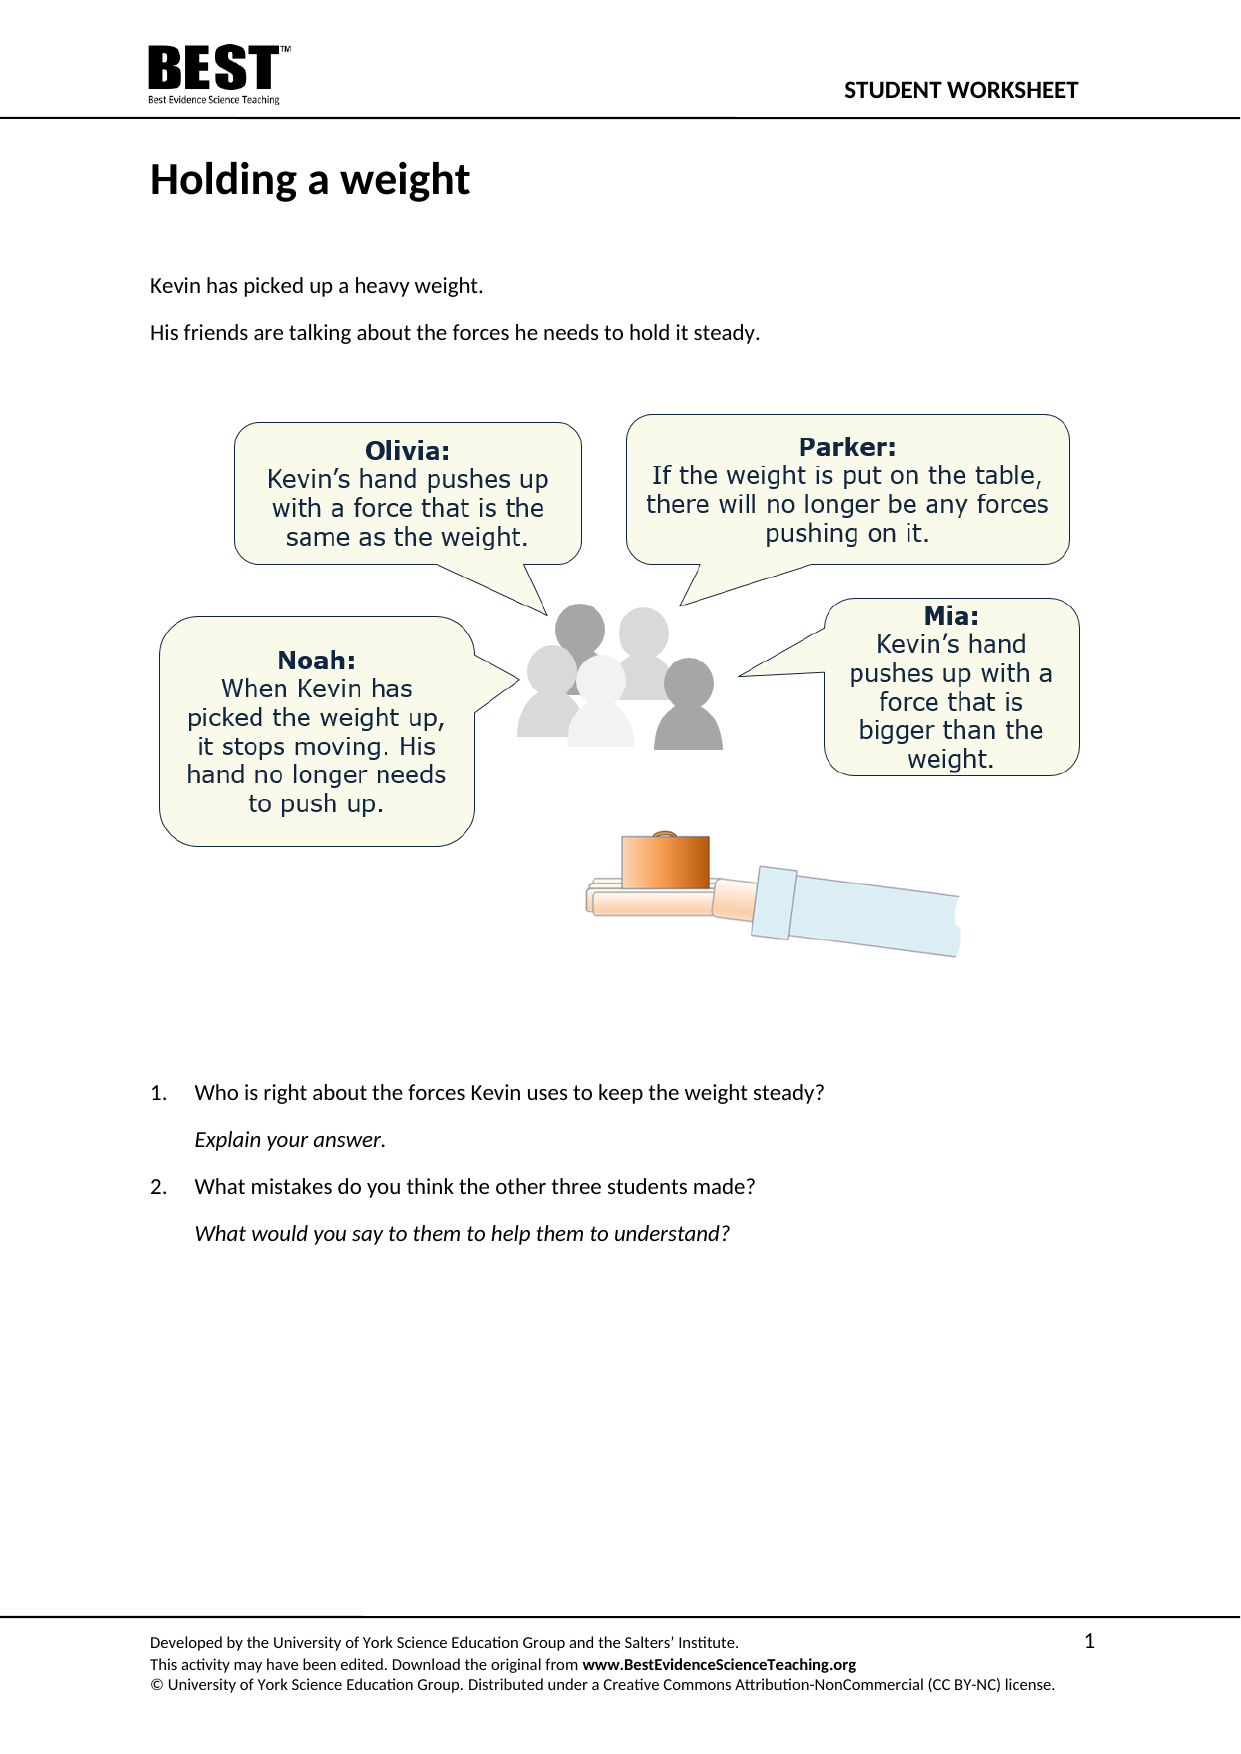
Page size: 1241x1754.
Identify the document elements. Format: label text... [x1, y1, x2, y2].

list What mistakes do you think the other three students made? [150, 1172, 1090, 1200]
picture [148, 44, 291, 105]
text What would you say to them to help them to understand? [150, 1219, 1090, 1247]
text Holding a weight [150, 150, 1090, 206]
list Who is right about the forces Kevin uses to keep the weight steady? [150, 1078, 1090, 1106]
text Explain your answer. [150, 1125, 1090, 1153]
text Kevin has picked up a heavy weight. [150, 271, 1090, 299]
text His friends are talking about the forces he needs to hold it steady. [150, 318, 1090, 346]
